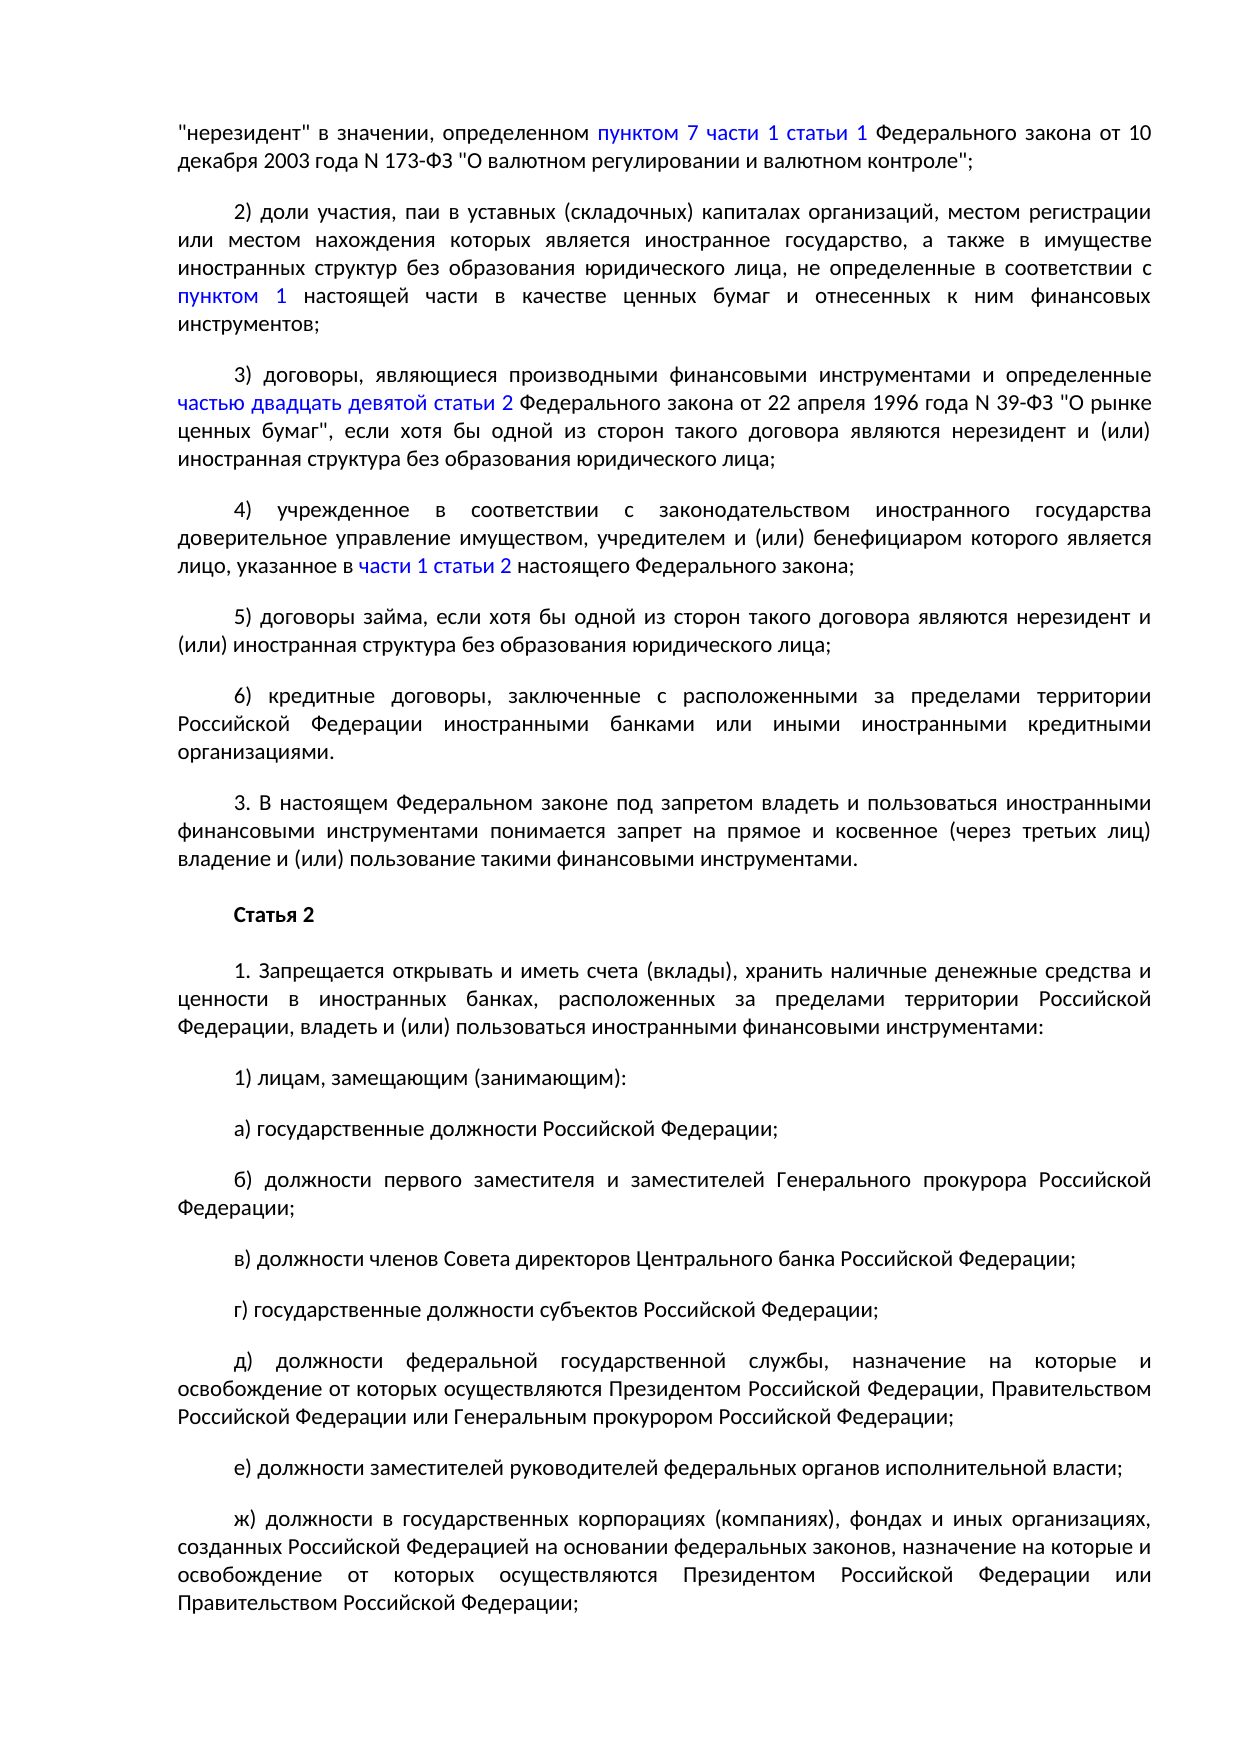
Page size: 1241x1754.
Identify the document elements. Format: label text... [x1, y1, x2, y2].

text 5) договоры займа, если хотя бы одной из сторон такого договора являются нерезидент и (или) иностранная структура без образования юридического лица; [177, 602, 1152, 658]
text 1. Запрещается открывать и иметь счета (вклады), хранить наличные денежные средства и ценности в иностранных банках, расположенных за пределами территории Российской Федерации, владеть и (или) пользоваться иностранными финансовыми инструментами: [177, 956, 1152, 1040]
text ж) должности в государственных корпорациях (компаниях), фондах и иных организациях, созданных Российской Федерацией на основании федеральных законов, назначение на которые и освобождение от которых осуществляются Президентом Российской Федерации или Правительством Российской Федерации; [177, 1504, 1152, 1616]
text 3. В настоящем Федеральном законе под запретом владеть и пользоваться иностранными финансовыми инструментами понимается запрет на прямое и косвенное (через третьих лиц) владение и (или) пользование такими финансовыми инструментами. [177, 788, 1152, 872]
text е) должности заместителей руководителей федеральных органов исполнительной власти; [177, 1453, 1152, 1481]
text 4) учрежденное в соответствии с законодательством иностранного государства доверительное управление имуществом, учредителем и (или) бенефициаром которого является лицо, указанное в части 1 статьи 2 настоящего Федерального закона; [177, 495, 1152, 579]
text 1) лицам, замещающим (занимающим): [177, 1063, 1152, 1091]
title Статья 2 [177, 900, 1152, 928]
text а) государственные должности Российской Федерации; [177, 1114, 1152, 1142]
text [177, 118, 1152, 174]
text г) государственные должности субъектов Российской Федерации; [177, 1295, 1152, 1323]
text 2) доли участия, паи в уставных (складочных) капиталах организаций, местом регистрации или местом нахождения которых является иностранное государство, а также в имуществе иностранных структур без образования юридического лица, не определенные в соответствии с пунктом 1 настоящей части в качестве ценных бумаг и отнесенных к ним финансовых инструментов; [177, 197, 1152, 337]
text б) должности первого заместителя и заместителей Генерального прокурора Российской Федерации; [177, 1165, 1152, 1221]
text 3) договоры, являющиеся производными финансовыми инструментами и определенные частью двадцать девятой статьи 2 Федерального закона от 22 апреля 1996 года N 39-ФЗ "О рынке ценных бумаг", если хотя бы одной из сторон такого договора являются нерезидент и (или) иностранная структура без образования юридического лица; [177, 360, 1152, 472]
text д) должности федеральной государственной службы, назначение на которые и освобождение от которых осуществляются Президентом Российской Федерации, Правительством Российской Федерации или Генеральным прокурором Российской Федерации; [177, 1346, 1152, 1430]
text 6) кредитные договоры, заключенные с расположенными за пределами территории Российской Федерации иностранными банками или иными иностранными кредитными организациями. [177, 681, 1152, 765]
text в) должности членов Совета директоров Центрального банка Российской Федерации; [177, 1244, 1152, 1272]
